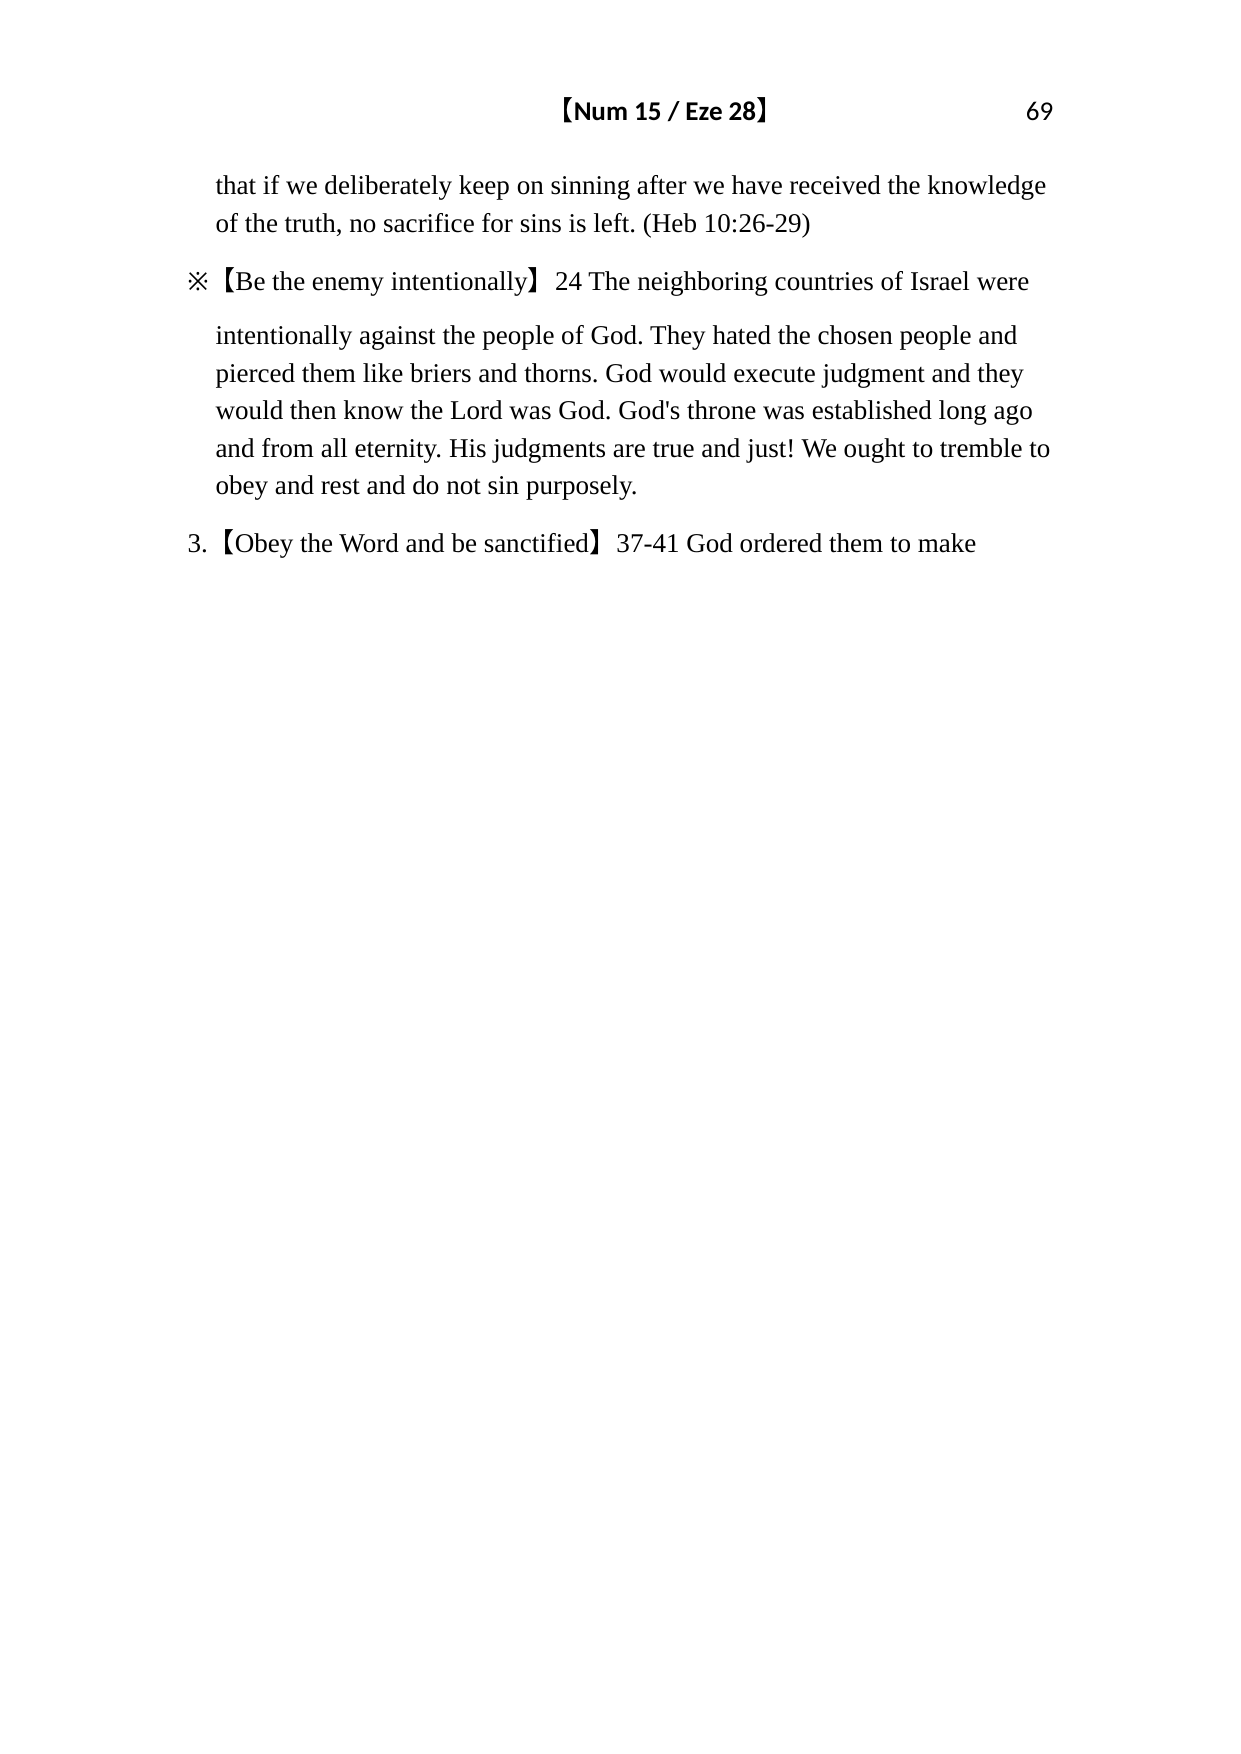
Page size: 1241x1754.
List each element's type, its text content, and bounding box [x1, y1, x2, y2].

text 3.【Obey the Word and be sanctified】37-41 God ordered them to make [187, 504, 1053, 579]
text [187, 166, 1053, 241]
text ※【Be the enemy intentionally】24 The neighboring countries of Israel were intentionally against the people of God. They hated the chosen people and pierced them like briers and thorns. God would execute judgment and they would then know the Lord was God. God's throne was established long ago and from all eternity. His judgments are true and just! We ought to tremble to obey and rest and do not sin purposely. [187, 241, 1053, 504]
